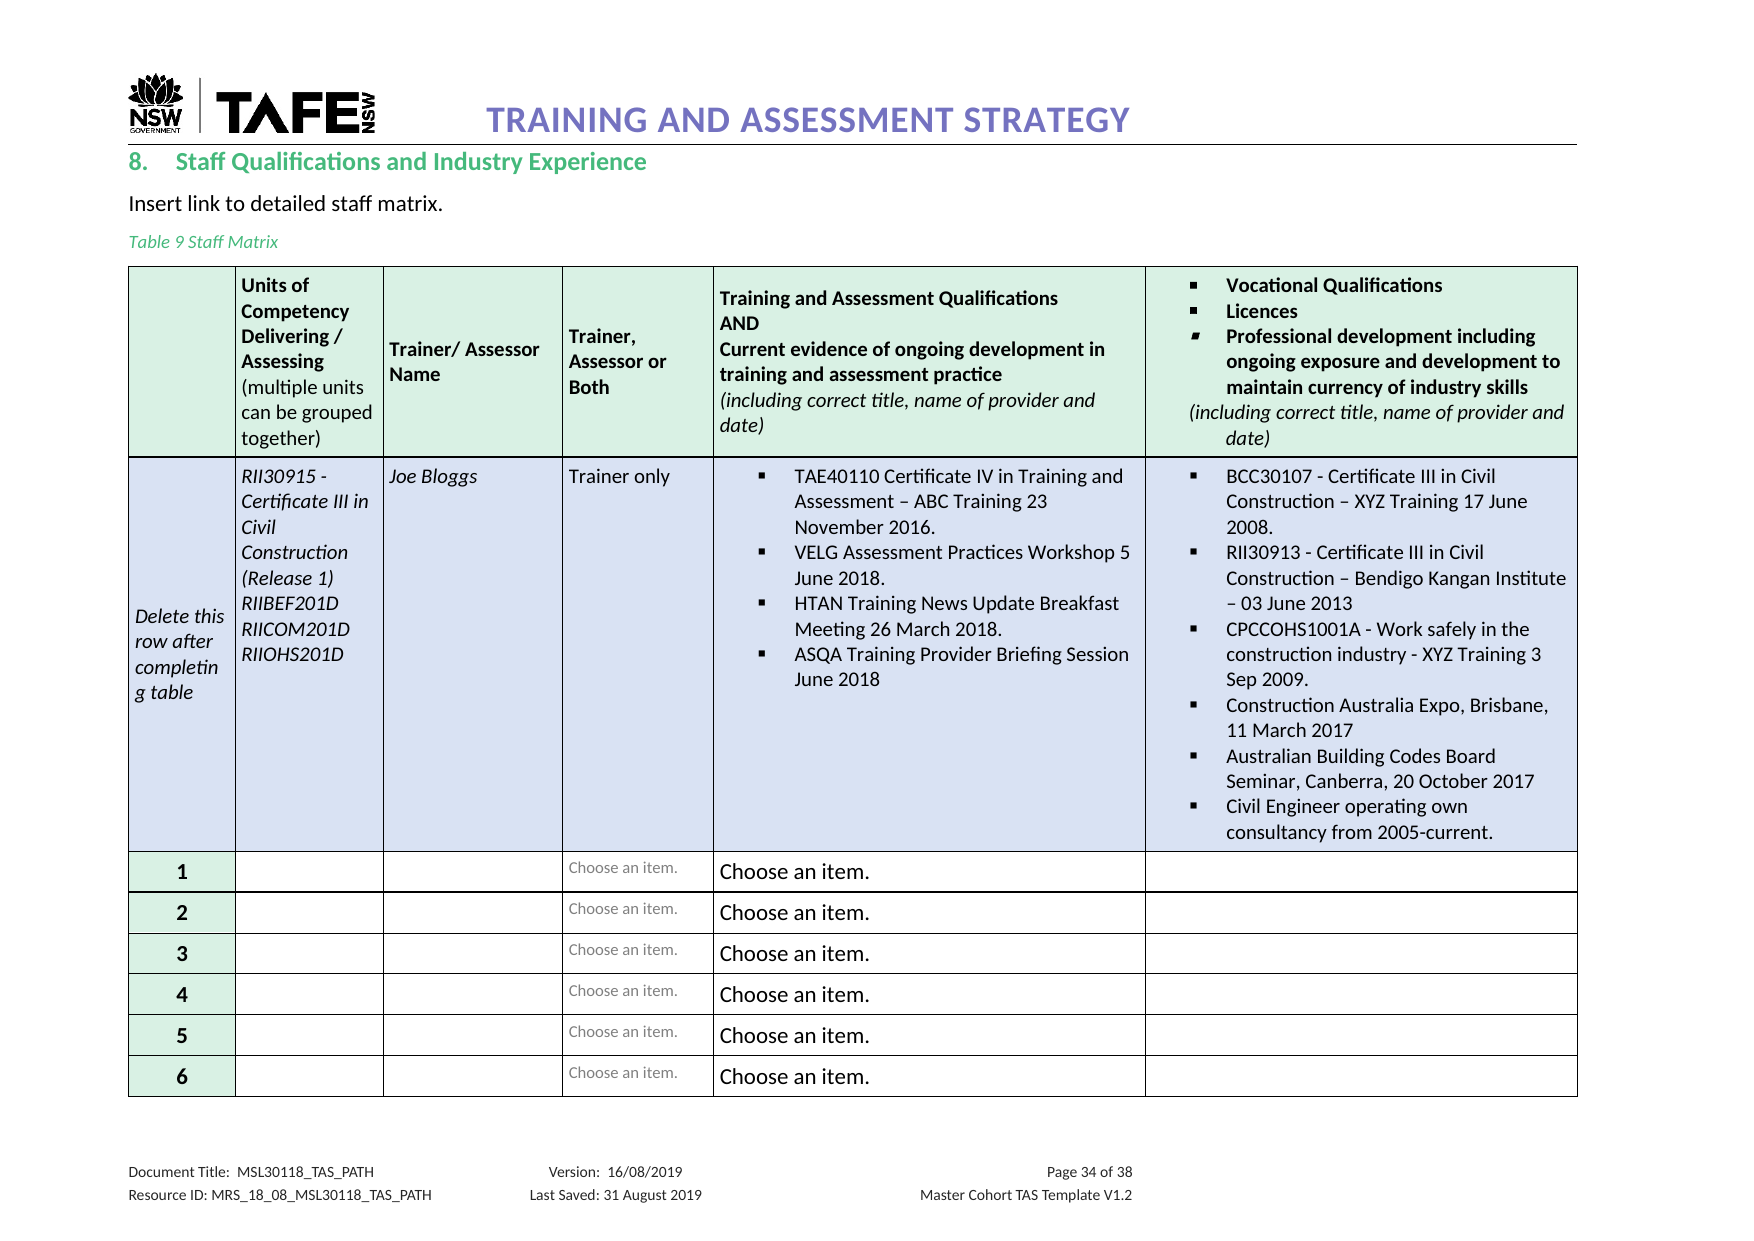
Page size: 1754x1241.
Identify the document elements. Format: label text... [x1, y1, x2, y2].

table_header Units of Competency Delivering / Assessing (multiple units can be grouped together) [236, 267, 383, 456]
table_cell [236, 1015, 383, 1055]
table_header No [129, 267, 235, 456]
table_cell [714, 893, 1145, 932]
table_cell [1146, 974, 1577, 1014]
table_header Training and Assessment Qualifications AND Current evidence of ongoing development in training and assessment practice (including correct title, name of provider and date) [714, 267, 1145, 456]
table_cell [236, 852, 383, 891]
table_cell [1146, 934, 1577, 973]
picture [128, 73, 375, 133]
table_header Trainer/ Assessor Name [384, 267, 562, 456]
table_cell 6 [129, 1056, 235, 1096]
table_cell [384, 1015, 562, 1055]
table_cell 4 [129, 974, 235, 1014]
table_cell [236, 974, 383, 1014]
table_cell [714, 1056, 1145, 1096]
table_cell [384, 1056, 562, 1096]
table_cell [236, 934, 383, 973]
table_cell [714, 852, 1145, 891]
table_cell [384, 974, 562, 1014]
table_cell BCC30107 - Certificate III in Civil Construction – XYZ Training 17 June 2008. RII30913 - Certificate III in Civil Construction – Bendigo Kangan Institute – 03 June 2013 CPCCOHS1001A - Work safely in the construction industry - XYZ Training 3 Sep 2009. Construction Australia Expo, Brisbane, 11 March 2017 Australian Building Codes Board Seminar, Canberra, 20 October 2017 Civil Engineer operating own consultancy from 2005-current. [1146, 458, 1577, 851]
table_cell Delete this row after completing table [129, 458, 235, 851]
table_cell [236, 893, 383, 932]
table_header Trainer, Assessor or Both [563, 267, 713, 456]
table_cell [384, 893, 562, 932]
table_cell TAE40110 Certificate IV in Training and Assessment – ABC Training 23 November 2016. VELG Assessment Practices Workshop 5 June 2018. HTAN Training News Update Breakfast Meeting 26 March 2018. ASQA Training Provider Briefing Session June 2018 [714, 458, 1145, 851]
table_cell [714, 934, 1145, 973]
table_cell [384, 852, 562, 891]
table_cell Trainer only [563, 458, 713, 851]
table_cell [1146, 893, 1577, 932]
table_cell [1146, 852, 1577, 891]
table_cell Joe Bloggs [384, 458, 562, 851]
table_cell 1 [129, 852, 235, 891]
table_cell [714, 1015, 1145, 1055]
subtitle 8. Staff Qualifications and Industry Experience [128, 145, 1577, 177]
table_cell 2 [129, 893, 235, 932]
table_cell [1146, 1056, 1577, 1096]
table_cell 3 [129, 934, 235, 973]
table_cell [1146, 1015, 1577, 1055]
text Table 9 Staff Matrix [128, 230, 1577, 253]
table_cell [236, 1056, 383, 1096]
table_header Vocational Qualifications Licences Professional development including ongoing exposure and development to maintain currency of industry skills (including correct title, name of provider and date) [1146, 267, 1577, 456]
table_cell [384, 934, 562, 973]
table_cell RII30915 - Certificate III in Civil Construction (Release 1) RIIBEF201D RIICOM201D RIIOHS201D [236, 458, 383, 851]
table_cell [714, 974, 1145, 1014]
table_cell 5 [129, 1015, 235, 1055]
